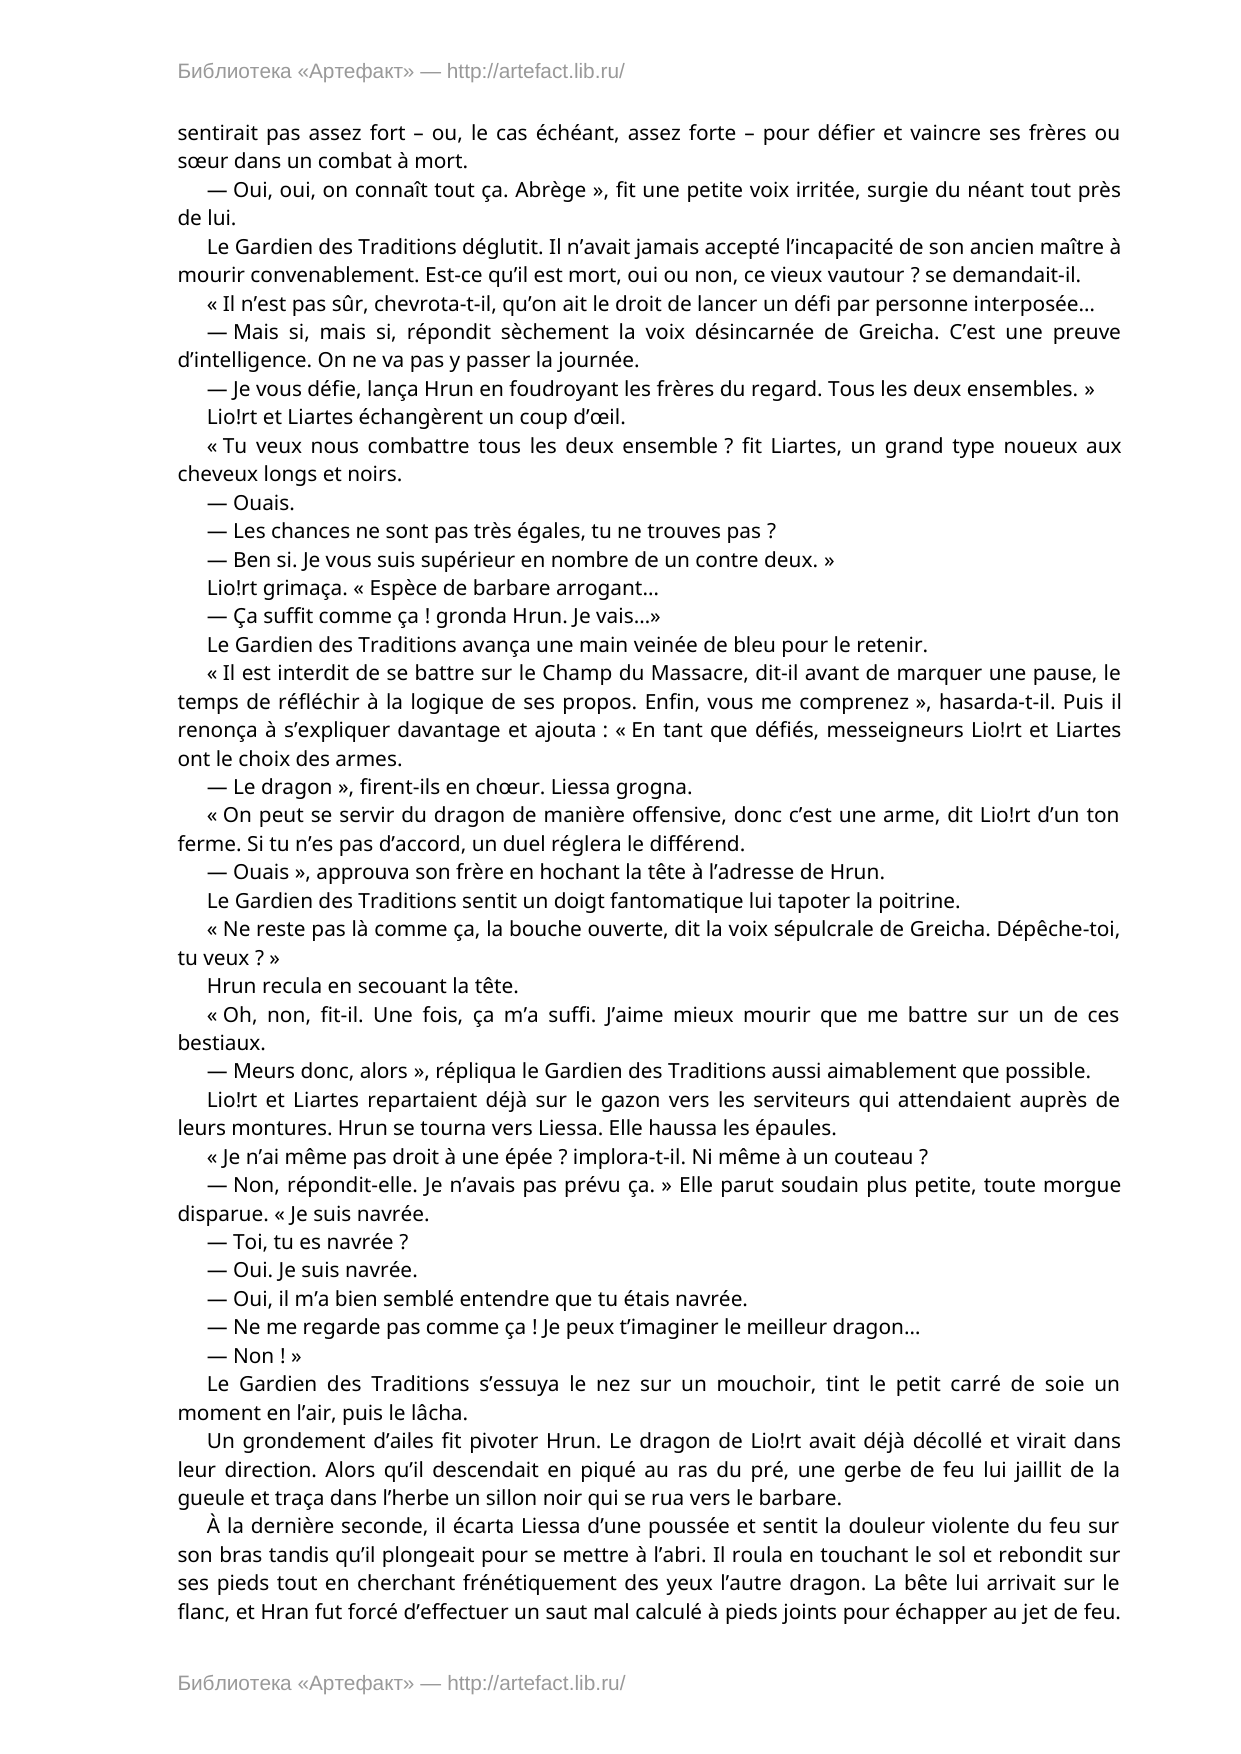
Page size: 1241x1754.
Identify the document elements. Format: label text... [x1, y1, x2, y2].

text Hrun recula en secouant la tête. [177, 971, 1122, 1000]
text Le Gardien des Traditions déglutit. Il n’avait jamais accepté l’incapacité de son ancien maître à mourir convenablement. Est-ce qu’il est mort, oui ou non, ce vieux vautour ? se demandait-il. [177, 232, 1122, 289]
text « Il n’est pas sûr, chevrota-t-il, qu’on ait le droit de lancer un défi par personne interposée… [177, 289, 1122, 317]
text Lio!rt et Liartes repartaient déjà sur le gazon vers les serviteurs qui attendaient auprès de leurs montures. Hrun se tourna vers Liessa. Elle haussa les épaules. [177, 1085, 1122, 1142]
text — Oui. Je suis navrée. [177, 1256, 1122, 1284]
text — Toi, tu es navrée ? [177, 1227, 1122, 1256]
text — Meurs donc, alors », répliqua le Gardien des Traditions aussi aimablement que possible. [177, 1057, 1122, 1085]
text — Ne me regarde pas comme ça ! Je peux t’imaginer le meilleur dragon… [177, 1312, 1122, 1341]
text Un grondement d’ailes fit pivoter Hrun. Le dragon de Lio!rt avait déjà décollé et virait dans leur direction. Alors qu’il descendait en piqué au ras du pré, une gerbe de feu lui jaillit de la gueule et traça dans l’herbe un sillon noir qui se rua vers le barbare. [177, 1426, 1122, 1512]
text — Oui, oui, on connaît tout ça. Abrège », fit une petite voix irritée, surgie du néant tout près de lui. [177, 175, 1122, 232]
text — Mais si, mais si, répondit sèchement la voix désincarnée de Greicha. C’est une preuve d’intelligence. On ne va pas y passer la journée. [177, 317, 1122, 374]
text « Tu veux nous combattre tous les deux ensemble ? fit Liartes, un grand type noueux aux cheveux longs et noirs. [177, 431, 1122, 488]
text Le Gardien des Traditions avança une main veinée de bleu pour le retenir. [177, 630, 1122, 658]
text « On peut se servir du dragon de manière offensive, donc c’est une arme, dit Lio!rt d’un ton ferme. Si tu n’es pas d’accord, un duel réglera le différend. [177, 801, 1122, 857]
text — Oui, il m’a bien semblé entendre que tu étais navrée. [177, 1284, 1122, 1312]
text — Ça suffit comme ça ! gronda Hrun. Je vais…» [177, 602, 1122, 630]
text « Ne reste pas là comme ça, la bouche ouverte, dit la voix sépulcrale de Greicha. Dépêche-toi, tu veux ? » [177, 914, 1122, 971]
text — Non ! » [177, 1341, 1122, 1369]
text — Ouais. [177, 488, 1122, 516]
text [177, 118, 1122, 175]
text — Ben si. Je vous suis supérieur en nombre de un contre deux. » [177, 545, 1122, 573]
text « Oh, non, fit-il. Une fois, ça m’a suffi. J’aime mieux mourir que me battre sur un de ces bestiaux. [177, 1000, 1122, 1057]
text Le Gardien des Traditions sentit un doigt fantomatique lui tapoter la poitrine. [177, 886, 1122, 914]
text « Il est interdit de se battre sur le Champ du Massacre, dit-il avant de marquer une pause, le temps de réfléchir à la logique de ses propos. Enfin, vous me comprenez », hasarda-t-il. Puis il renonça à s’expliquer davantage et ajouta : « En tant que défiés, messeigneurs Lio!rt et Liartes ont le choix des armes. [177, 658, 1122, 772]
text Lio!rt grimaça. « Espèce de barbare arrogant… [177, 573, 1122, 602]
text — Les chances ne sont pas très égales, tu ne trouves pas ? [177, 516, 1122, 545]
text — Ouais », approuva son frère en hochant la tête à l’adresse de Hrun. [177, 857, 1122, 886]
text Lio!rt et Liartes échangèrent un coup d’œil. [177, 402, 1122, 431]
text — Le dragon », firent-ils en chœur. Liessa grogna. [177, 772, 1122, 801]
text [177, 1512, 1122, 1625]
text — Non, répondit-elle. Je n’avais pas prévu ça. » Elle parut soudain plus petite, toute morgue disparue. « Je suis navrée. [177, 1170, 1122, 1227]
text « Je n’ai même pas droit à une épée ? implora-t-il. Ni même à un couteau ? [177, 1142, 1122, 1170]
text Le Gardien des Traditions s’essuya le nez sur un mouchoir, tint le petit carré de soie un moment en l’air, puis le lâcha. [177, 1369, 1122, 1426]
text — Je vous défie, lança Hrun en foudroyant les frères du regard. Tous les deux ensembles. » [177, 374, 1122, 402]
